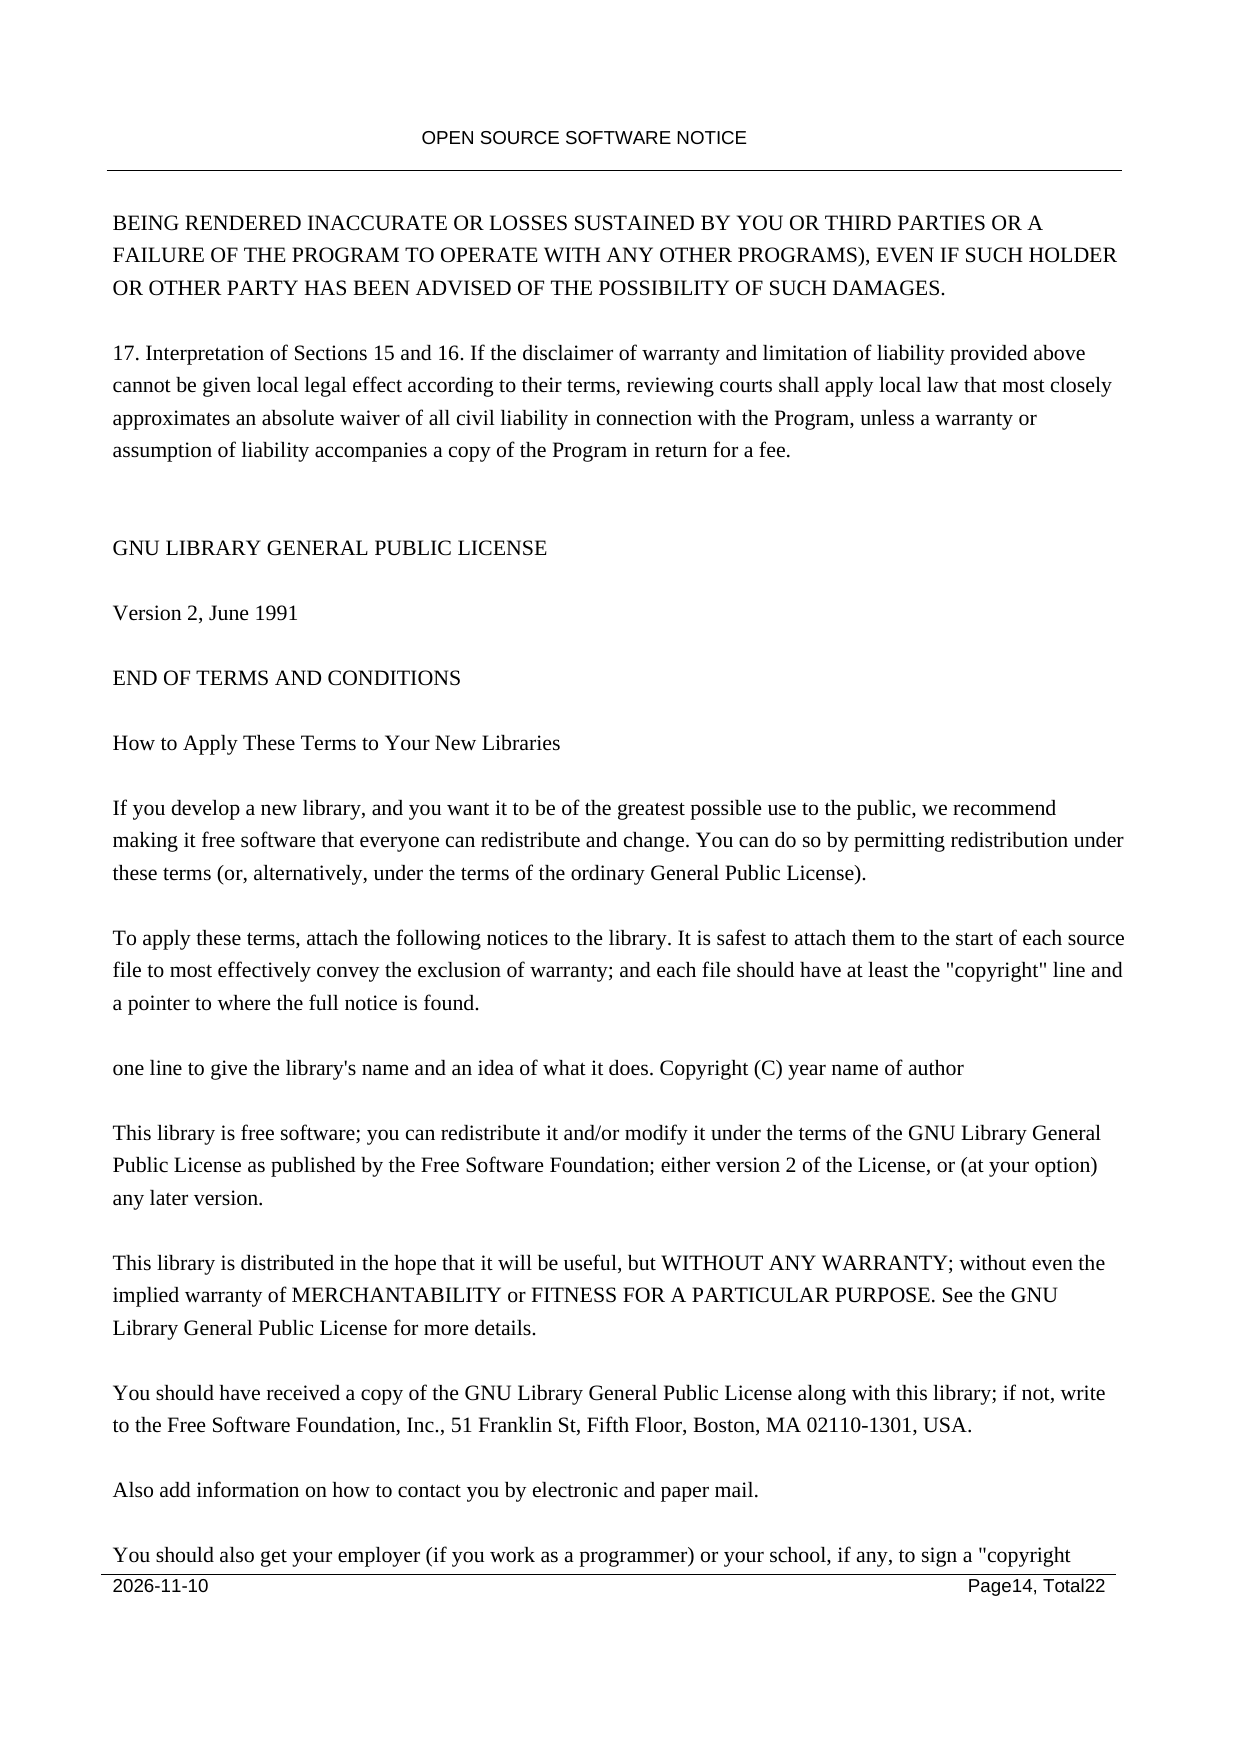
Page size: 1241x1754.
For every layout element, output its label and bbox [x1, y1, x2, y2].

text [112, 206, 1128, 1571]
